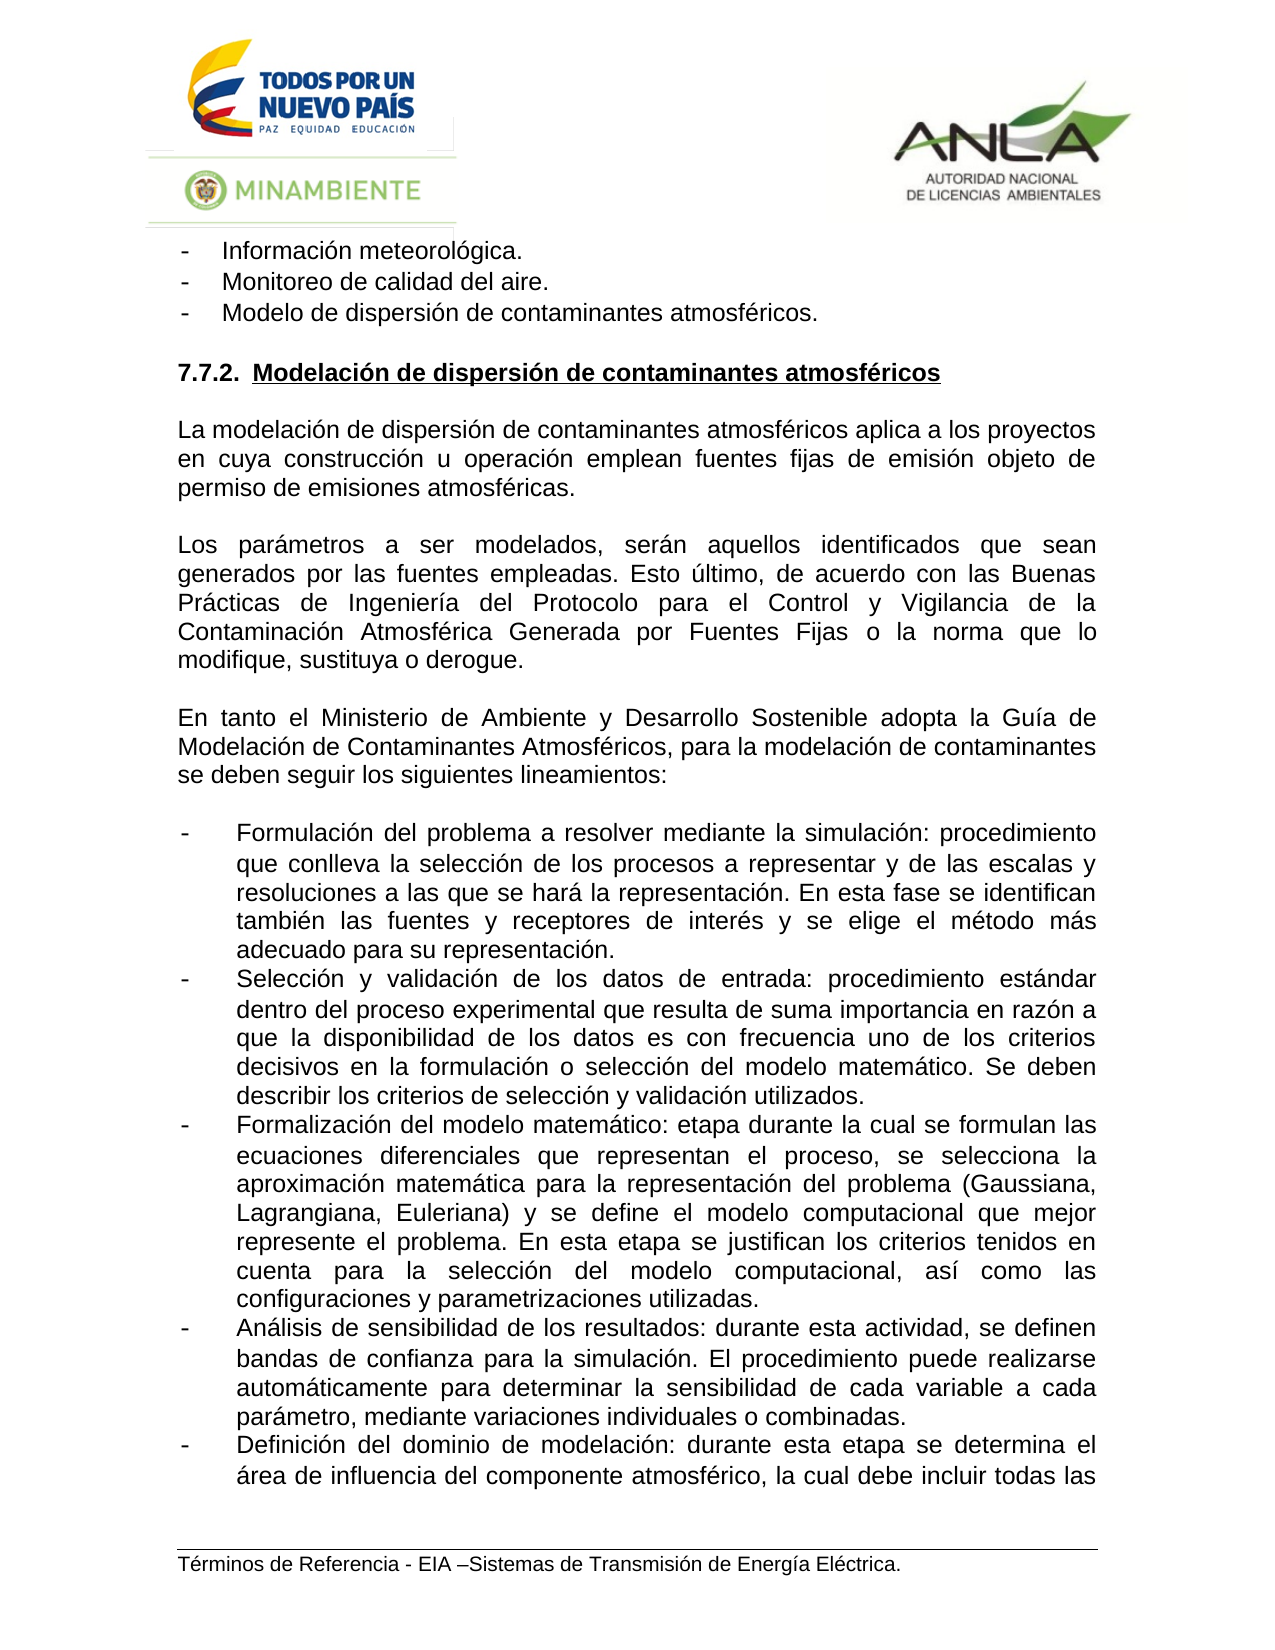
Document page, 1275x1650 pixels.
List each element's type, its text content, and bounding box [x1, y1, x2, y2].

list Formalización del modelo matemático: etapa durante la cual se formulan las ecuaciones diferenciales que representan el proceso, se selecciona la aproximación matemática para la representación del problema (Gaussiana, Lagrangiana, Euleriana) y se define el modelo computacional que mejor represente el problema. En esta etapa se justifican los criterios tenidos en cuenta para la selección del modelo computacional, así como las configuraciones y parametrizaciones utilizadas. [177, 1110, 1098, 1313]
list Monitoreo de calidad del aire. [177, 267, 1098, 298]
picture [825, 67, 1189, 223]
text La modelación de dispersión de contaminantes atmosféricos aplica a los proyectos en cuya construcción u operación emplean fuentes fijas de emisión objeto de permiso de emisiones atmosféricas. [177, 415, 1098, 502]
list Análisis de sensibilidad de los resultados: durante esta actividad, se definen bandas de confianza para la simulación. El procedimiento puede realizarse automáticamente para determinar la sensibilidad de cada variable a cada parámetro, mediante variaciones individuales o combinadas. [177, 1313, 1098, 1430]
text En tanto el Ministerio de Ambiente y Desarrollo Sostenible adopta la Guía de Modelación de Contaminantes Atmosféricos, para la modelación de contaminantes se deben seguir los siguientes lineamientos: [177, 703, 1098, 789]
picture [145, 29, 460, 257]
list Formulación del problema a resolver mediante la simulación: procedimiento que conlleva la selección de los procesos a representar y de las escalas y resoluciones a las que se hará la representación. En esta fase se identifican también las fuentes y receptores de interés y se elige el método más adecuado para su representación. [177, 818, 1098, 964]
list Modelo de dispersión de contaminantes atmosféricos. [177, 298, 1098, 329]
list Selección y validación de los datos de entrada: procedimiento estándar dentro del proceso experimental que resulta de suma importancia en razón a que la disponibilidad de los datos es con frecuencia uno de los criterios decisivos en la formulación o selección del modelo matemático. Se deben describir los criterios de selección y validación utilizados. [177, 964, 1098, 1110]
subtitle Modelación de dispersión de contaminantes atmosféricos [177, 358, 1098, 387]
list Información meteorológica. [177, 236, 1098, 267]
text Los parámetros a ser modelados, serán aquellos identificados que sean generados por las fuentes empleadas. Esto último, de acuerdo con las Buenas Prácticas de Ingeniería del Protocolo para el Control y Vigilancia de la Contaminación Atmosférica Generada por Fuentes Fijas o la norma que lo modifique, sustituya o derogue. [177, 530, 1098, 674]
